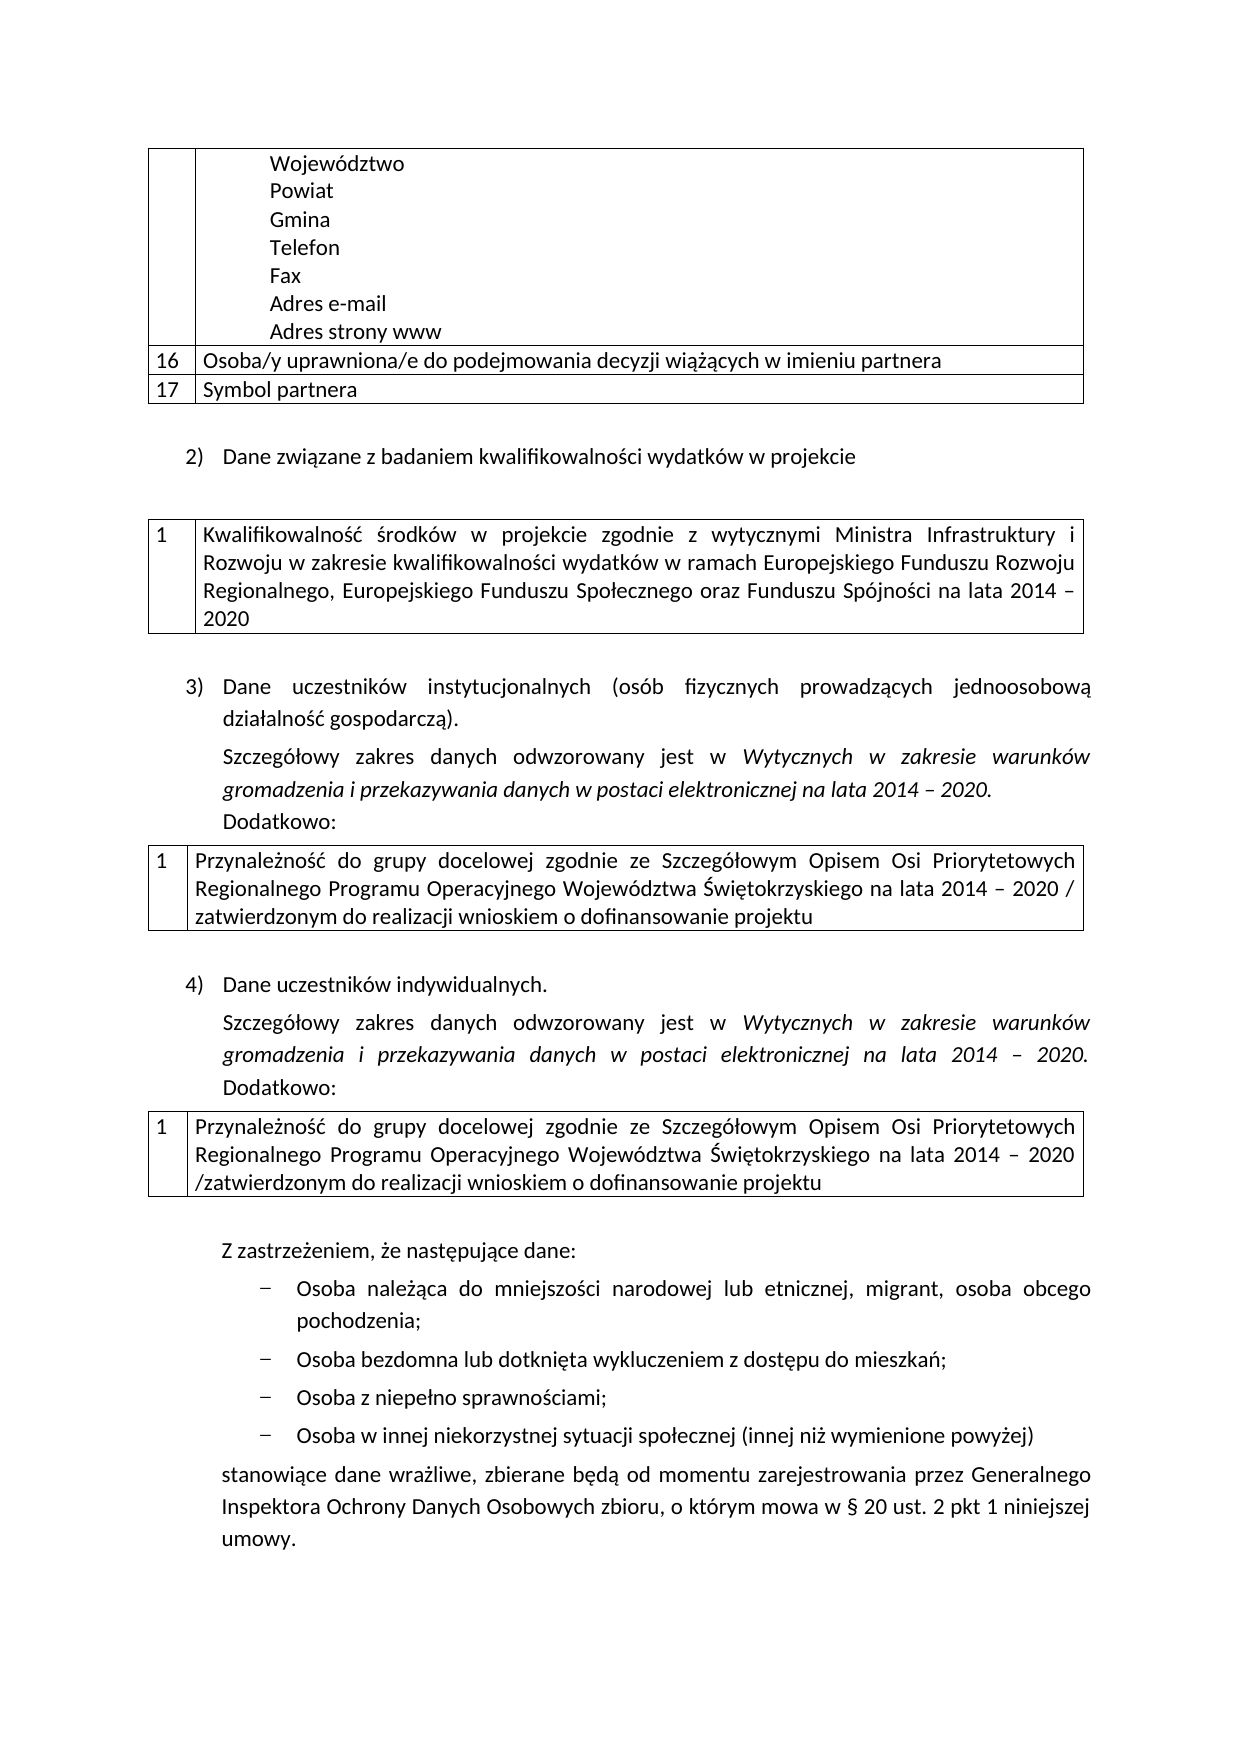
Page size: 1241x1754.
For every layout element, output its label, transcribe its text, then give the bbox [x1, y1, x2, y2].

list Osoba należąca do mniejszości narodowej lub etnicznej, migrant, osoba obcego pochodzenia; [259, 1274, 1093, 1334]
text Z zastrzeżeniem, że następujące dane: [221, 1236, 1093, 1264]
list Dane związane z badaniem kwalifikowalności wydatków w projekcie [185, 442, 1093, 470]
list Osoba z niepełno sprawnościami; [259, 1383, 1093, 1411]
table_cell 17 [149, 375, 195, 403]
list Dane uczestników indywidualnych. [185, 970, 1093, 998]
list Osoba bezdomna lub dotknięta wykluczeniem z dostępu do mieszkań; [259, 1345, 1093, 1373]
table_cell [196, 149, 1083, 345]
table_header 1 [149, 846, 187, 930]
table_header Przynależność do grupy docelowej zgodnie ze Szczegółowym Opisem Osi Priorytetowych Regionalnego Programu Operacyjnego Województwa Świętokrzyskiego na lata 2014 – 2020 /zatwierdzonym do realizacji wnioskiem o dofinansowanie projektu [188, 1112, 1083, 1196]
text Szczegółowy zakres danych odwzorowany jest w Wytycznych w zakresie warunków gromadzenia i przekazywania danych w postaci elektronicznej na lata 2014 – 2020. Dodatkowo: [223, 742, 1093, 835]
text stanowiące dane wrażliwe, zbierane będą od momentu zarejestrowania przez Generalnego Inspektora Ochrony Danych Osobowych zbioru, o którym mowa w § 20 ust. 2 pkt 1 niniejszej umowy. [221, 1460, 1093, 1552]
table_cell Osoba/y uprawniona/e do podejmowania decyzji wiążących w imieniu partnera [196, 346, 1083, 374]
table_cell 15 [149, 149, 195, 345]
table_cell 16 [149, 346, 195, 374]
table_cell Symbol partnera [196, 375, 1083, 403]
table_header Przynależność do grupy docelowej zgodnie ze Szczegółowym Opisem Osi Priorytetowych Regionalnego Programu Operacyjnego Województwa Świętokrzyskiego na lata 2014 – 2020 / zatwierdzonym do realizacji wnioskiem o dofinansowanie projektu [188, 846, 1083, 930]
table_header 1 [149, 520, 195, 632]
table_header Kwalifikowalność środków w projekcie zgodnie z wytycznymi Ministra Infrastruktury i Rozwoju w zakresie kwalifikowalności wydatków w ramach Europejskiego Funduszu Rozwoju Regionalnego, Europejskiego Funduszu Społecznego oraz Funduszu Spójności na lata 2014 – 2020 [196, 520, 1083, 632]
table_header 1 [149, 1112, 187, 1196]
list Dane uczestników instytucjonalnych (osób fizycznych prowadzących jednoosobową działalność gospodarczą). [185, 672, 1093, 732]
text Szczegółowy zakres danych odwzorowany jest w Wytycznych w zakresie warunków gromadzenia i przekazywania danych w postaci elektronicznej na lata 2014 – 2020. Dodatkowo: [223, 1008, 1093, 1101]
list Osoba w innej niekorzystnej sytuacji społecznej (innej niż wymienione powyżej) [259, 1422, 1093, 1450]
